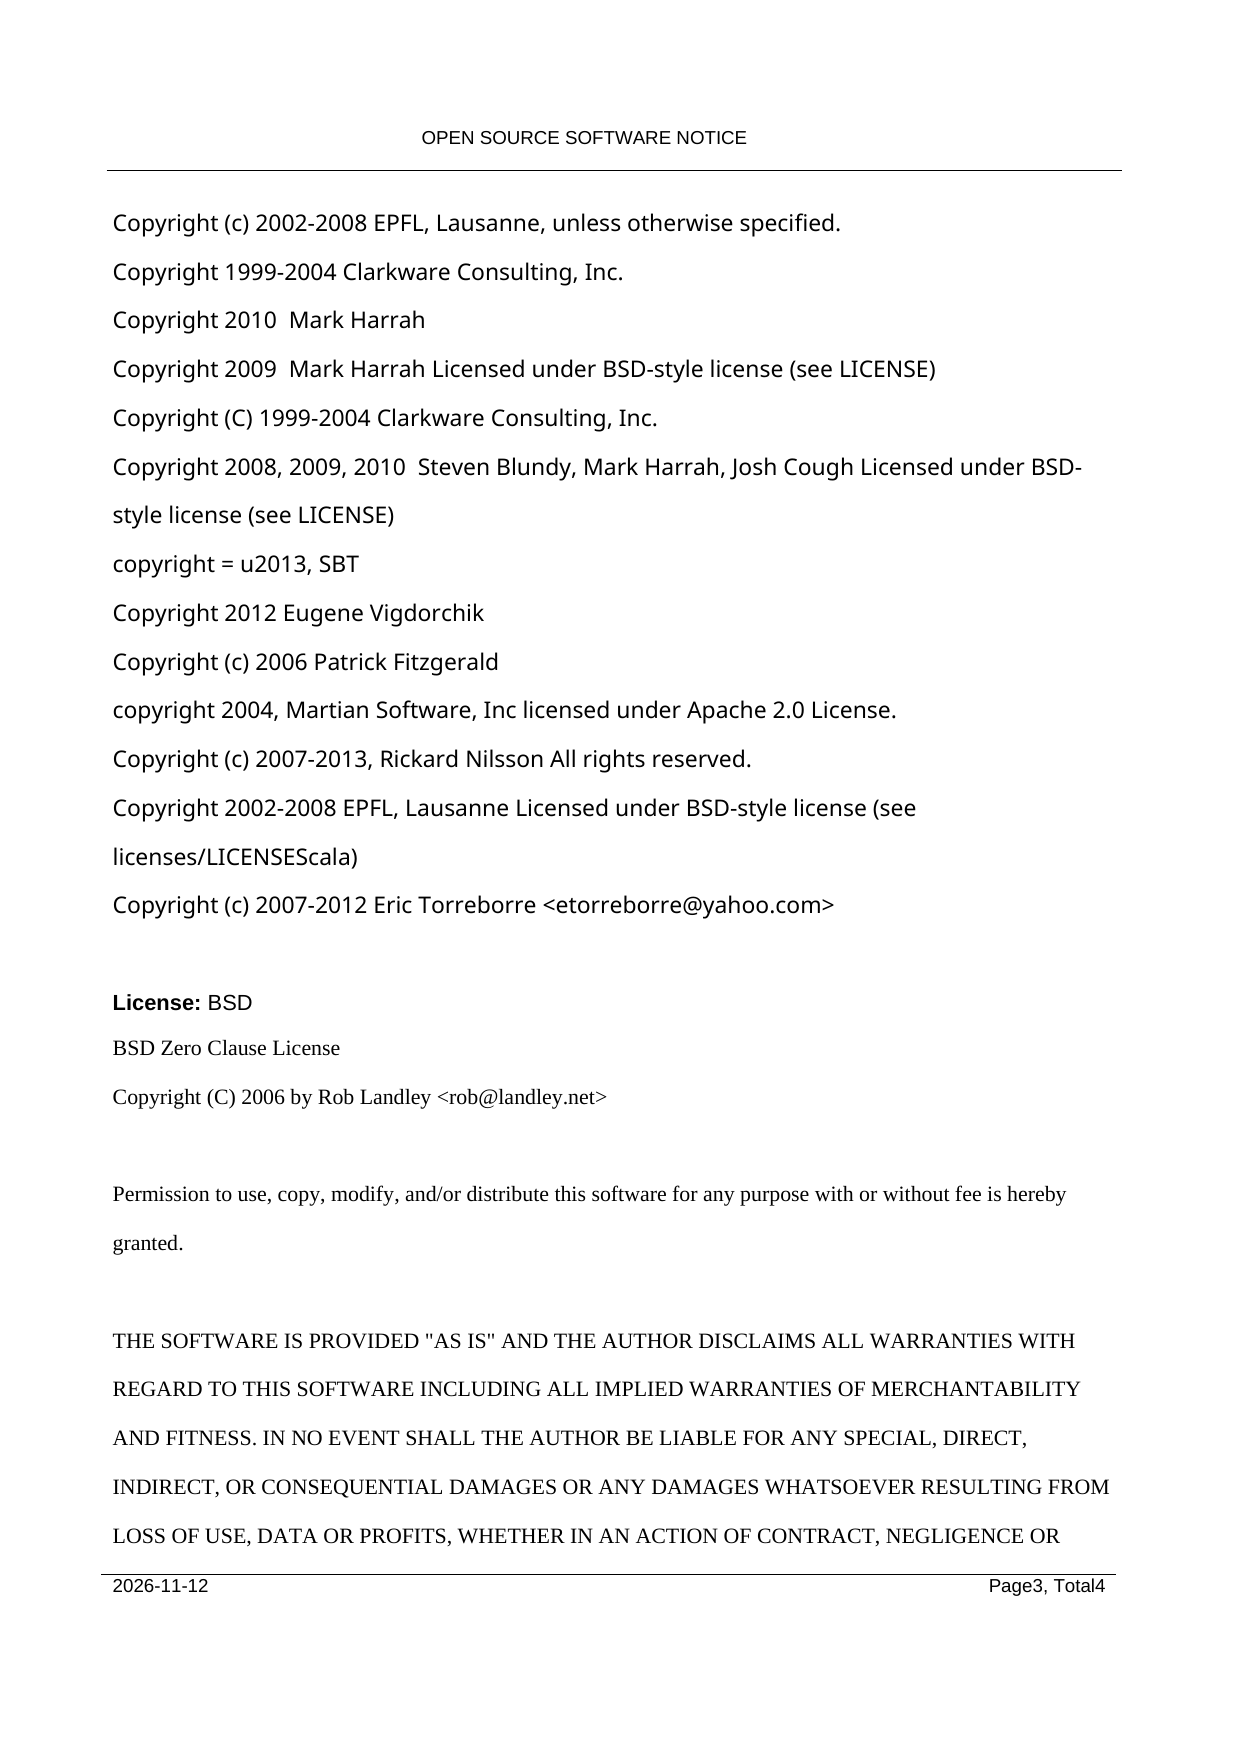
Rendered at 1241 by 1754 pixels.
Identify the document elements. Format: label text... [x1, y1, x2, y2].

text License: BSD [112, 986, 1128, 1019]
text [112, 206, 1128, 970]
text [112, 1031, 1128, 1551]
